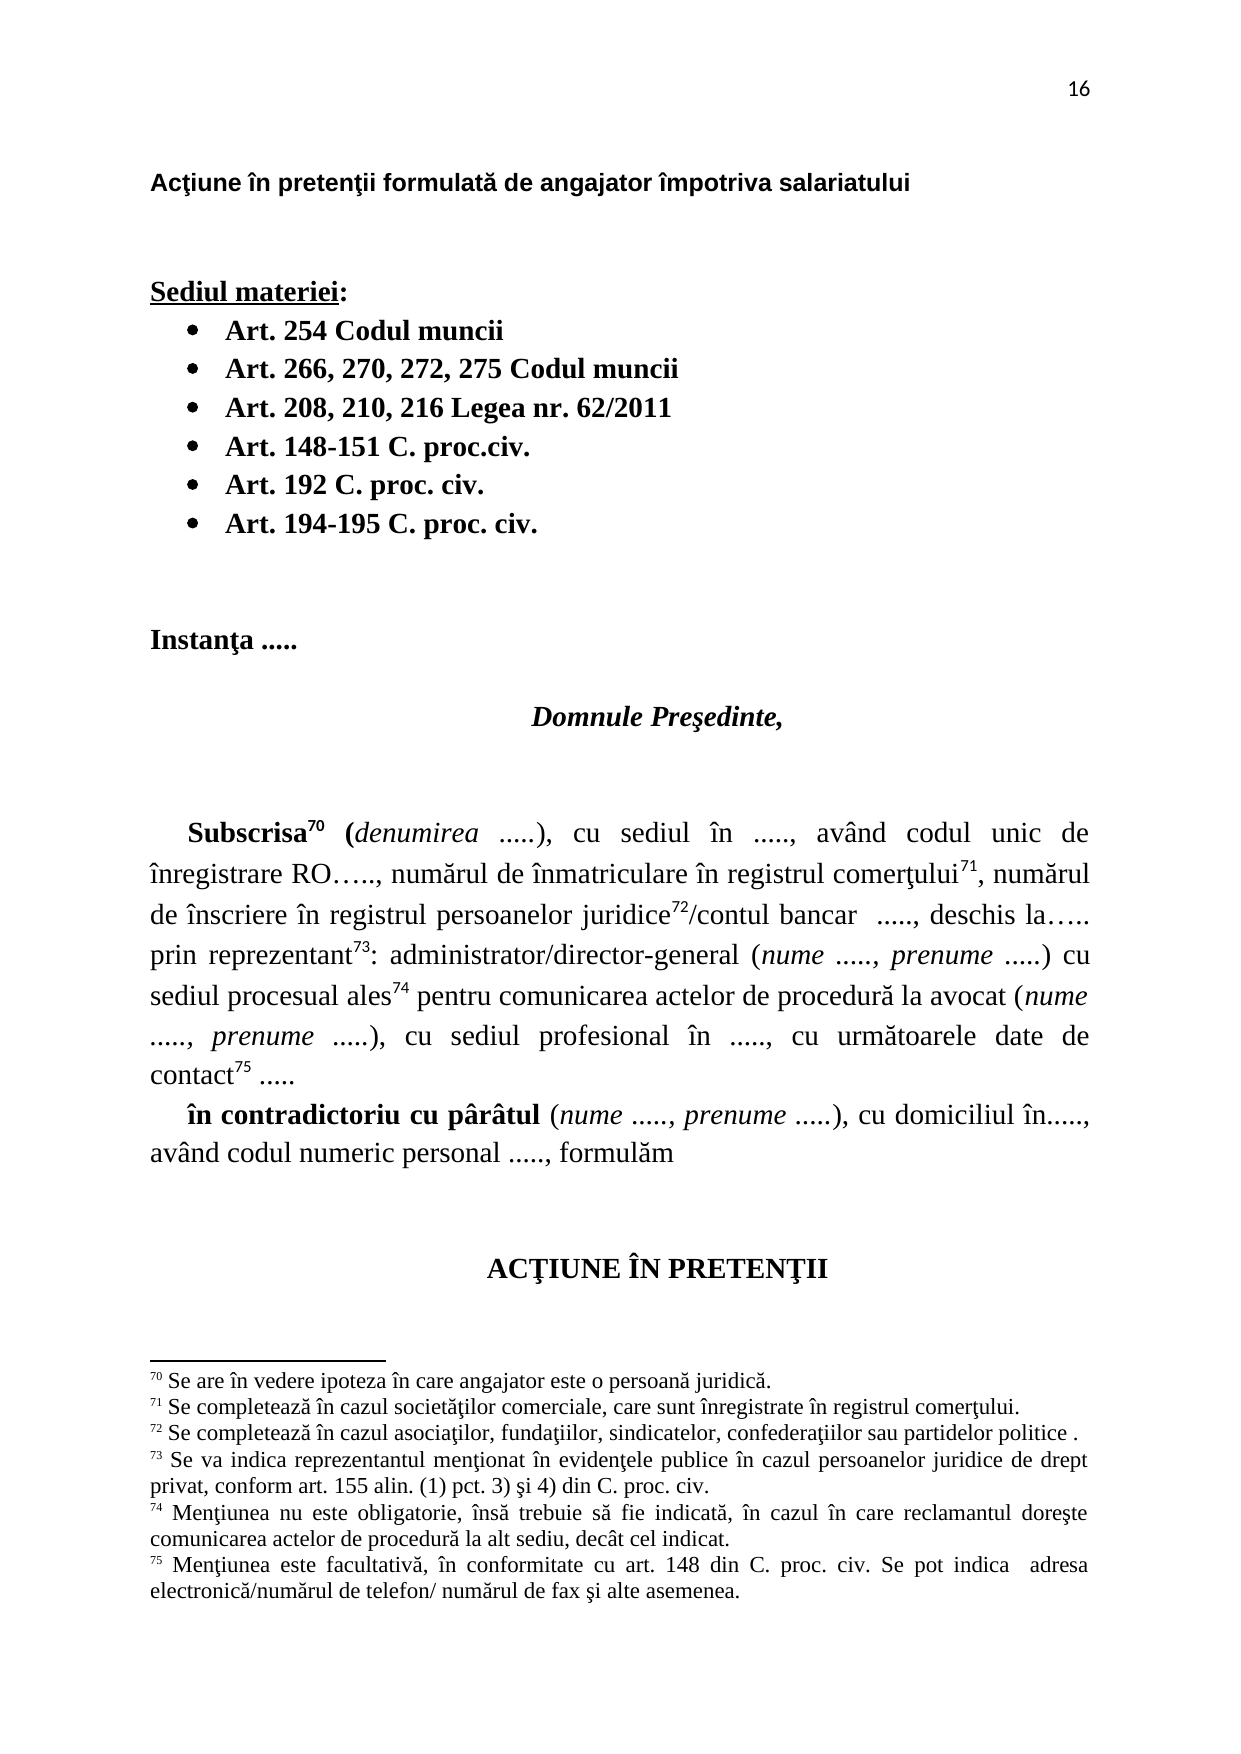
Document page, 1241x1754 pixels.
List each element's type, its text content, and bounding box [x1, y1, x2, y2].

list Art. 194-. proc. civ. [187, 506, 1090, 540]
subtitle Acţiune în pretenţii formulată de angajator împotriva salariatului [150, 168, 1090, 197]
text Instanţa ..... [150, 622, 1090, 655]
text Subscrisa (denumirea .....), cu sediul în ....., având codul unic de înregistrare RO….., numărul de înmatriculare în registrul comerţului, numărul de înscriere în registrul persoanelor juridice/contul bancar ....., deschis la….. prin reprezentant: administrator/director-general (nume ....., prenume .....) cu sediul procesual ales pentru comunicarea actelor de procedură la avocat (nume ....., prenume .....), cu sediul profesional în ....., cu următoarele date de contact ..... [150, 814, 1090, 1092]
text Domnule Preşedinte, [187, 699, 1090, 732]
list Art. 254 Codul muncii [187, 313, 1090, 346]
list Art. 208, 210, 216 Legea nr. 62/2011 [187, 390, 1090, 424]
text în contradictoriu cu pârâtul (nume ....., prenume .....), cu domiciliul în....., având codul numeric personal ....., formulăm [150, 1097, 1090, 1169]
text ACŢIUNE ÎN PRETENŢII [187, 1251, 1090, 1285]
list Art. . proc. civ. [187, 467, 1090, 501]
list Art. 148-. proc.civ. [187, 429, 1090, 462]
list Art. 266, 270, 272, 275 Codul muncii [187, 351, 1090, 385]
text Sediul materiei: [150, 274, 1090, 308]
